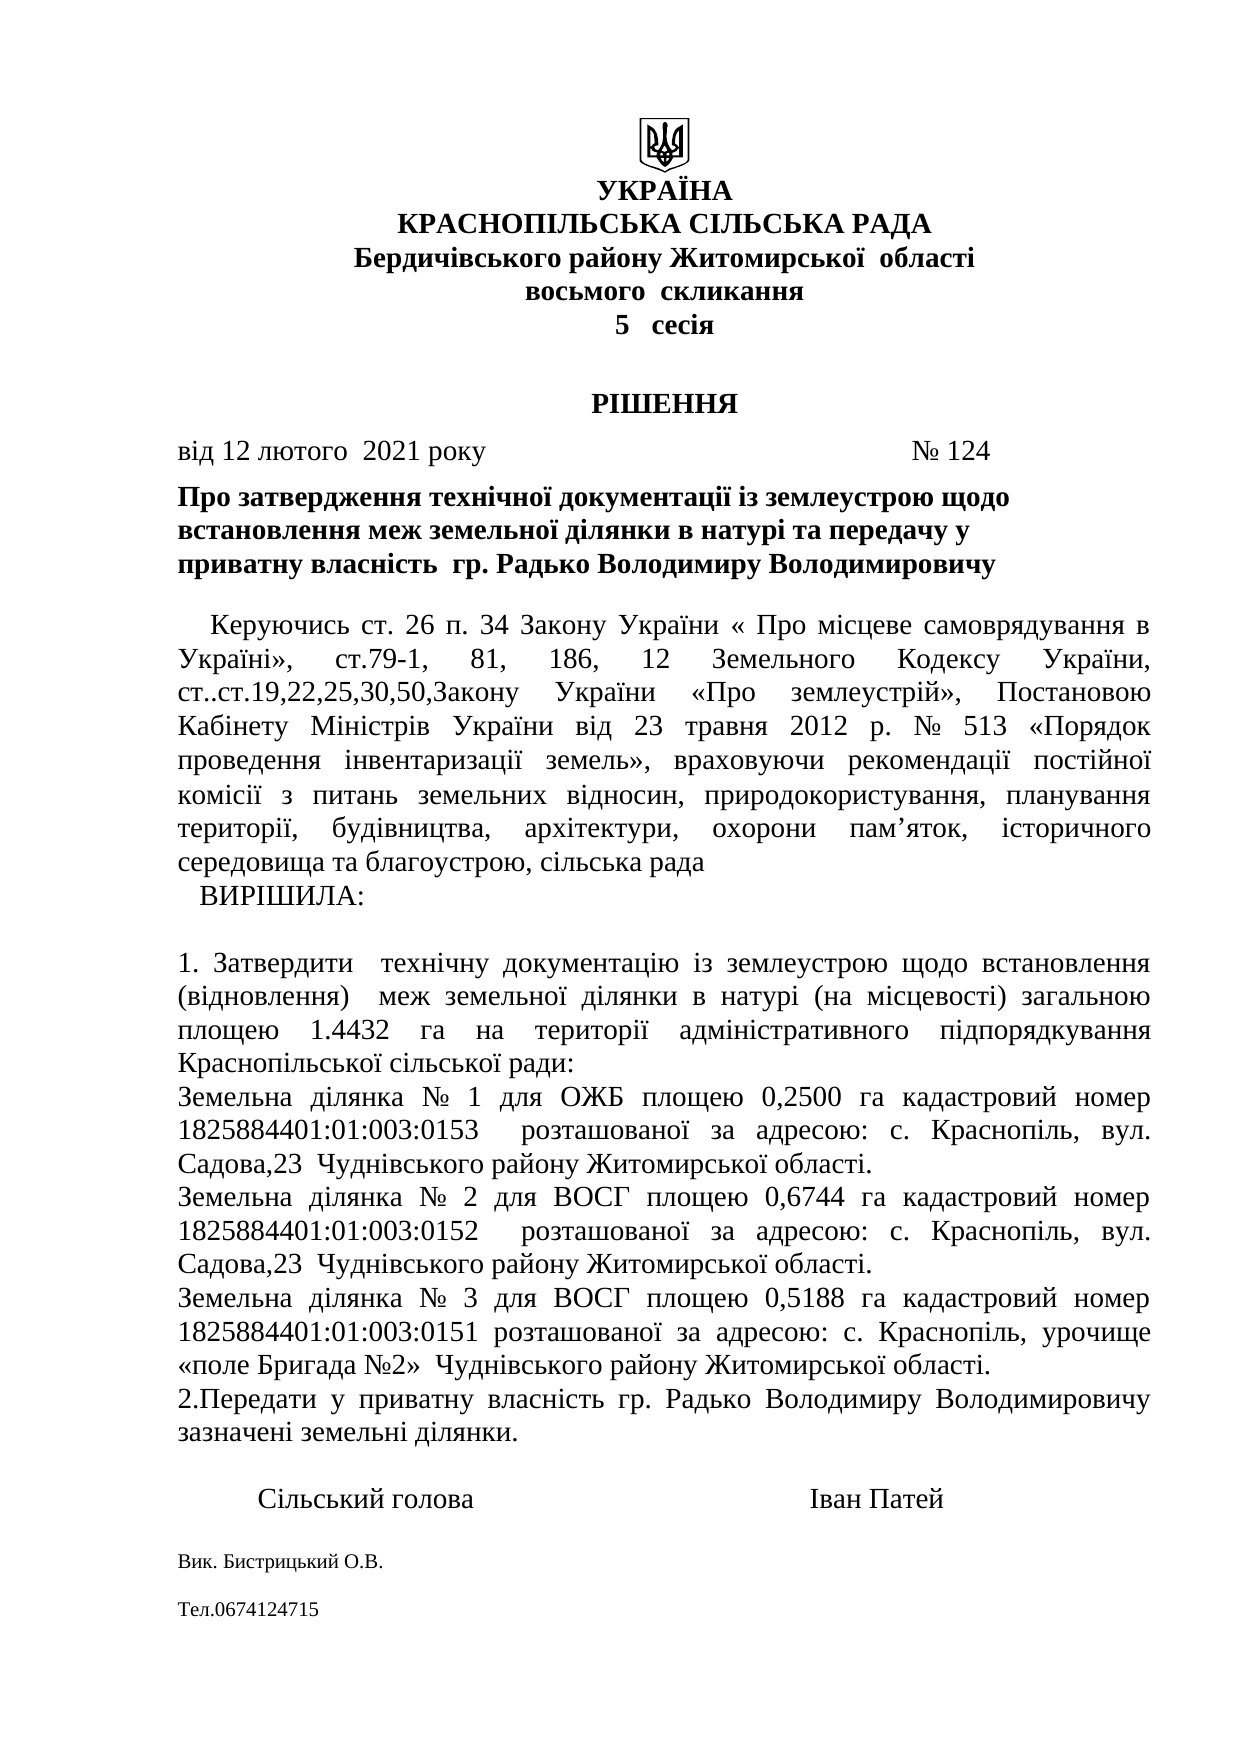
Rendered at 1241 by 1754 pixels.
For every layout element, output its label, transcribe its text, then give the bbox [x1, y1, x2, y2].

text Земельна ділянка № 1 для ОЖБ площею 0,2500 га кадастровий номер 1825884401:01:003:0153 розташованої за адресою: с. Краснопіль, вул. Садова,23 Чуднівського району Житомирської області. [177, 1079, 1152, 1179]
text ВИРІШИЛА: [177, 878, 1152, 911]
text КРАСНОПІЛЬСЬКА СІЛЬСЬКА РАДА [177, 206, 1152, 240]
text Сільський голова Іван Патей [177, 1481, 1152, 1515]
text 1. Затвердити технічну документацію із землеустрою щодо встановлення (відновлення) меж земельної ділянки в натурі (на місцевості) загальною площею 1.4432 га на території адміністративного підпорядкування Краснопільської сільської ради: [177, 945, 1152, 1079]
text Вик. Бистрицький О.В. [177, 1548, 1152, 1573]
text встановлення меж земельної ділянки в натурі та передачу у [177, 512, 1152, 546]
text від 12 лютого 2021 року № 124 [177, 433, 1152, 466]
text Земельна ділянка № 3 для ВОСГ площею 0,5188 га кадастровий номер 1825884401:01:003:0151 розташованої за адресою: с. Краснопіль, урочище «поле Бригада №2» Чуднівського району Житомирської області. [177, 1280, 1152, 1381]
text Земельна ділянка № 2 для ВОСГ площею 0,6744 га кадастровий номер 1825884401:01:003:0152 розташованої за адресою: с. Краснопіль, вул. Садова,23 Чуднівського району Житомирської області. [177, 1179, 1152, 1280]
text УКРАЇНА [177, 173, 1152, 206]
text восьмого скликання [177, 273, 1152, 307]
text Про затвердження технічної документації із землеустрою щодо [177, 479, 1152, 512]
text 5 сесія [177, 307, 1152, 341]
text Тел.0674124715 [177, 1597, 1152, 1621]
text приватну власність гр. Радько Володимиру Володимировичу [177, 546, 1152, 579]
text РІШЕННЯ [177, 387, 1152, 420]
text Бердичівського району Житомирської області [177, 240, 1152, 273]
text 2.Передати у приватну власність гр. Радько Володимиру Володимировичу зазначені земельні ділянки. [177, 1381, 1152, 1448]
text Керуючись ст. 26 п. 34 Закону України « Про місцеве самоврядування в Україні», ст.79-1, 81, 186, 12 Земельного Кодексу України, ст..ст.19,22,25,30,50,Закону України «Про землеустрій», Постановою Кабінету Міністрів України від 23 травня 2012 р. № 513 «Порядок проведення інвентаризації земель», враховуючи рекомендації постійної комісії з питань земельних відносин, природокористування, планування території, будівництва, архітектури, охорони пам’яток, історичного середовища та благоустрою, сільська рада [177, 607, 1152, 878]
